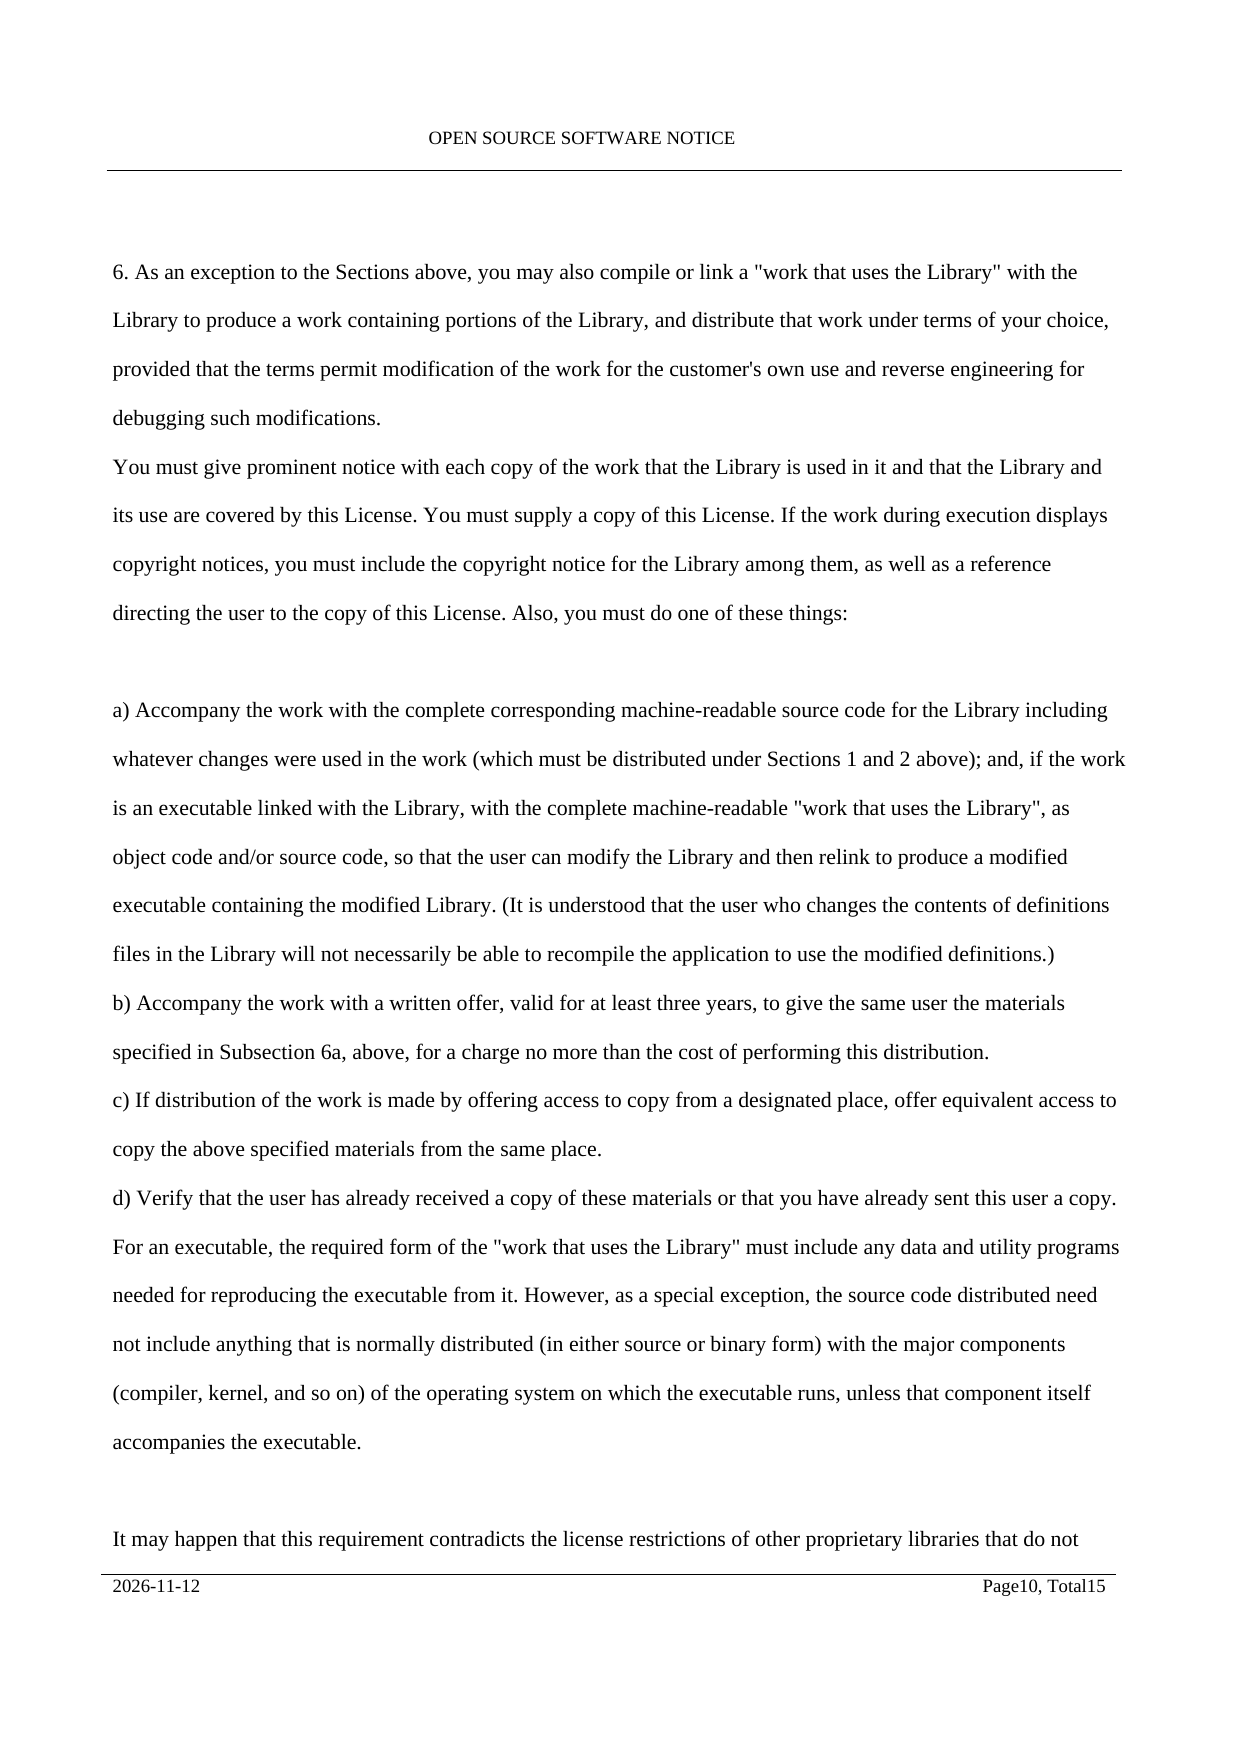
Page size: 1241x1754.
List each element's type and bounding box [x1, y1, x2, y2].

text [112, 206, 1128, 1555]
